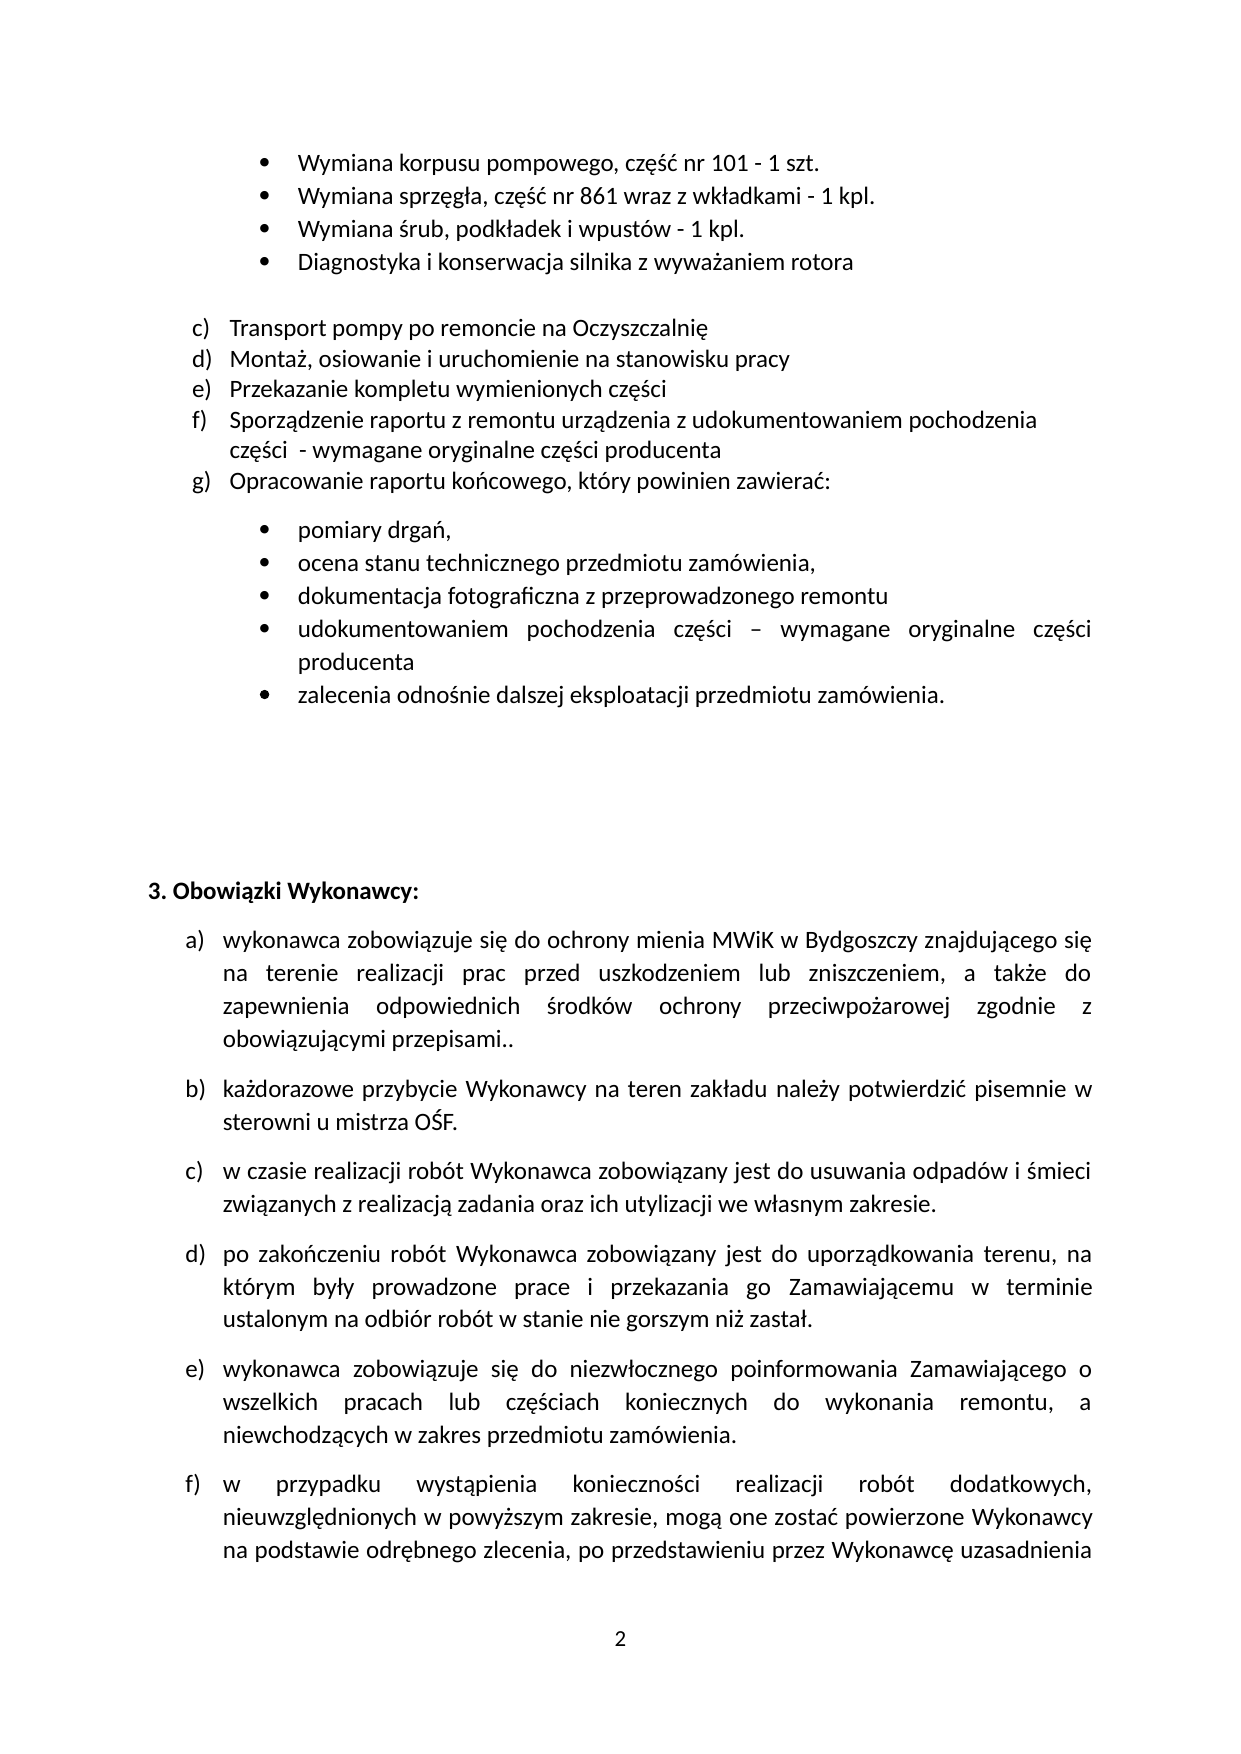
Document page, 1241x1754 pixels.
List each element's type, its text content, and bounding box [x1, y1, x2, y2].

list Wymiana sprzęgła, część nr 861 wraz z wkładkami - 1 kpl. [260, 181, 1093, 211]
list Przekazanie kompletu wymienionych części [192, 373, 1093, 404]
list Wymiana korpusu pompowego, część nr 101 - 1 szt. [260, 148, 1093, 178]
list w czasie realizacji robót Wykonawca zobowiązany jest do usuwania odpadów i śmieci związanych z realizacją zadania oraz ich utylizacji we własnym zakresie. [185, 1155, 1093, 1219]
list udokumentowaniem pochodzenia części – wymagane oryginalne części producenta [260, 613, 1093, 677]
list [185, 1469, 1093, 1565]
list Diagnostyka i konserwacja silnika z wyważaniem rotora [260, 246, 1093, 277]
list dokumentacja fotograficzna z przeprowadzonego remontu [260, 580, 1093, 611]
list Opracowanie raportu końcowego, który powinien zawierać: [192, 465, 1093, 495]
list zalecenia odnośnie dalszej eksploatacji przedmiotu zamówienia. [260, 679, 1093, 709]
list po zakończeniu robót Wykonawca zobowiązany jest do uporządkowania terenu, na którym były prowadzone prace i przekazania go Zamawiającemu w terminie ustalonym na odbiór robót w stanie nie gorszym niż zastał. [185, 1238, 1093, 1334]
list Montaż, osiowanie i uruchomienie na stanowisku pracy [192, 343, 1093, 373]
text 3. Obowiązki Wykonawcy: [148, 875, 1093, 905]
list wykonawca zobowiązuje się do niezwłocznego poinformowania Zamawiającego o wszelkich pracach lub częściach koniecznych do wykonania remontu, a niewchodzących w zakres przedmiotu zamówienia. [185, 1353, 1093, 1449]
list wykonawca zobowiązuje się do ochrony mienia MWiK w Bydgoszczy znajdującego się na terenie realizacji prac przed uszkodzeniem lub zniszczeniem, a także do zapewnienia odpowiednich środków ochrony przeciwpożarowej zgodnie z obowiązującymi przepisami.. [185, 924, 1093, 1054]
list Transport pompy po remoncie na Oczyszczalnię [192, 312, 1093, 343]
list ocena stanu technicznego przedmiotu zamówienia, [260, 547, 1093, 578]
list Sporządzenie raportu z remontu urządzenia z udokumentowaniem pochodzenia części - wymagane oryginalne części producenta [192, 404, 1093, 465]
list każdorazowe przybycie Wykonawcy na teren zakładu należy potwierdzić pisemnie w sterowni u mistrza OŚF. [185, 1073, 1093, 1136]
list pomiary drgań, [260, 514, 1093, 545]
list Wymiana śrub, podkładek i wpustów - 1 kpl. [260, 213, 1093, 244]
